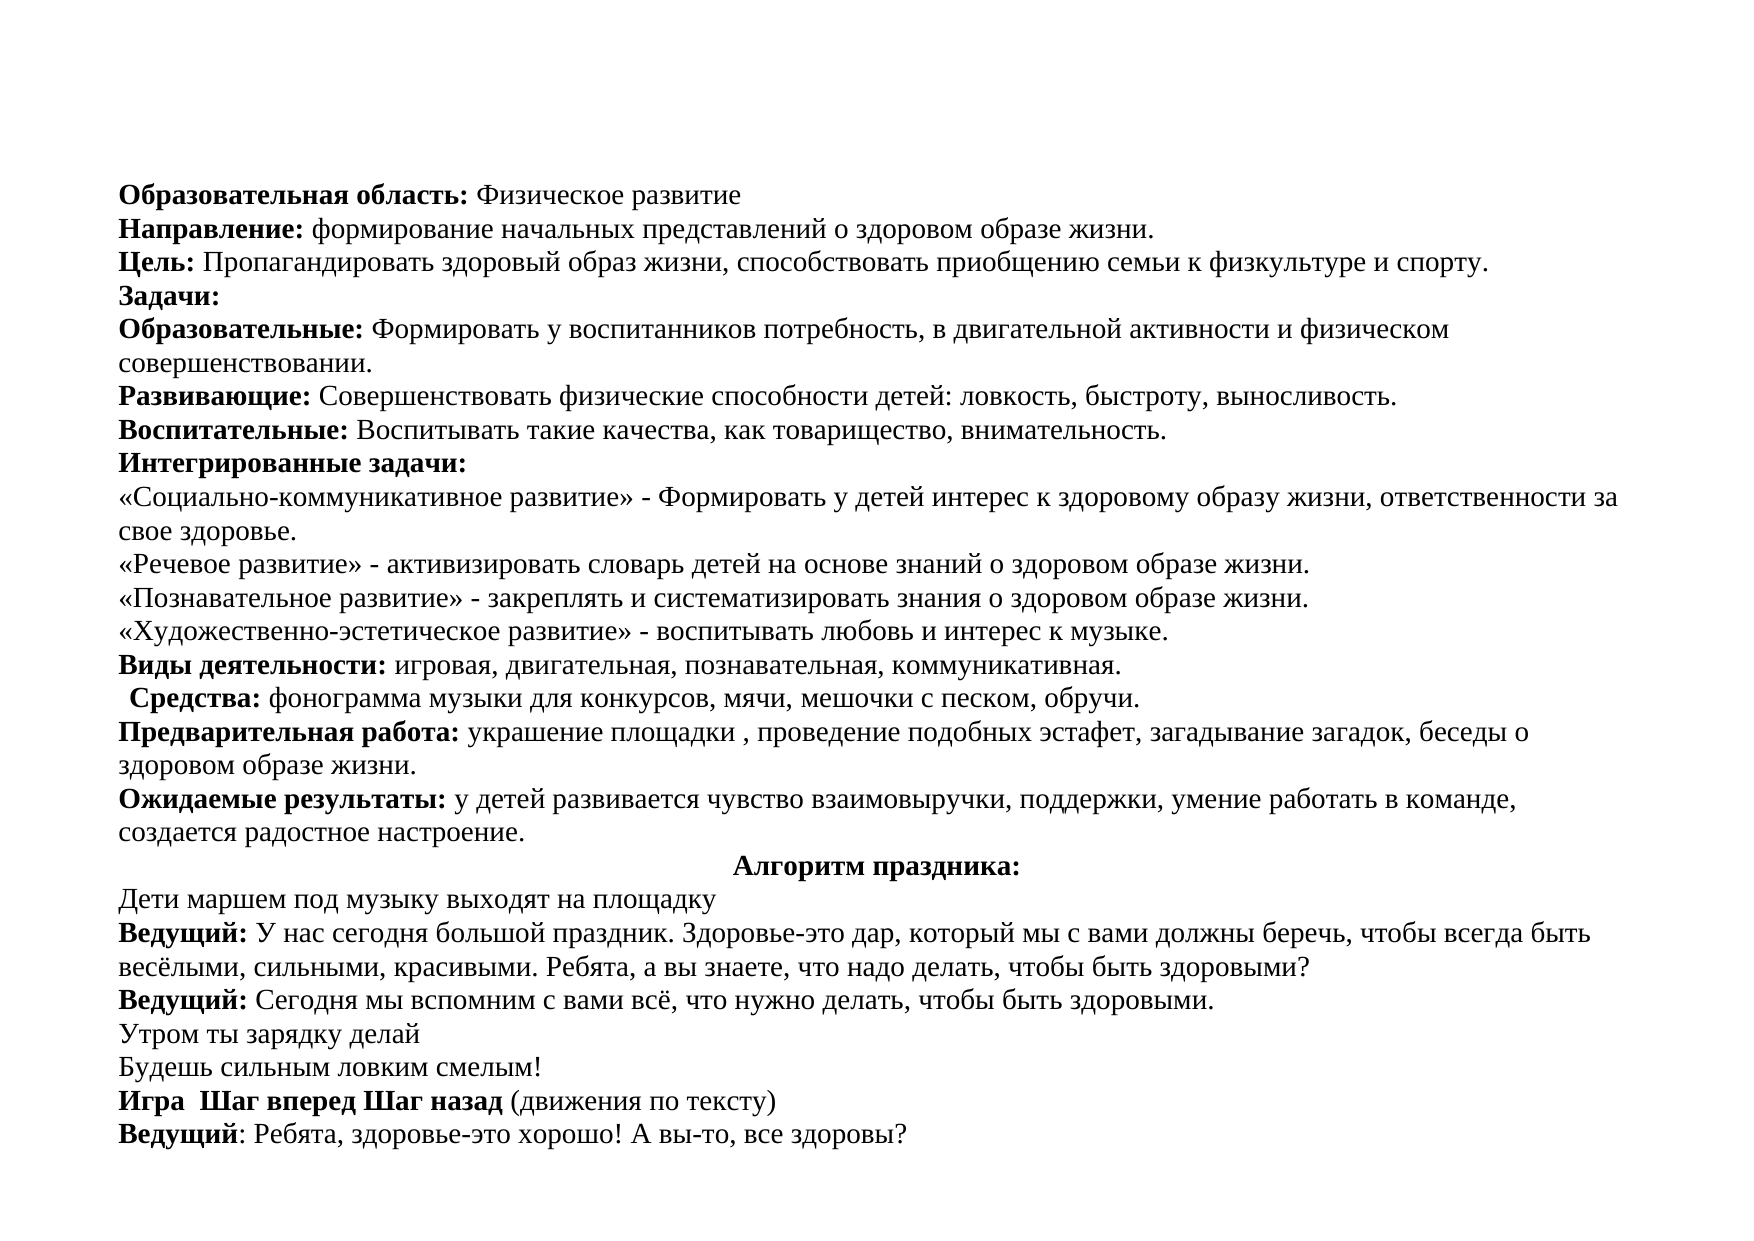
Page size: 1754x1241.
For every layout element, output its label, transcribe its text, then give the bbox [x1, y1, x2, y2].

text Виды деятельности: игровая, двигательная, познавательная, коммуникативная. [118, 647, 1636, 680]
text Развивающие: Совершенствовать физические способности детей: ловкость, быстроту, выносливость. [118, 378, 1636, 412]
text «Художественно-эстетическое развитие» - воспитывать любовь и интерес к музыке. [118, 613, 1636, 647]
text Образовательная область: Физическое развитие [118, 177, 1636, 211]
text «Речевое развитие» - активизировать словарь детей на основе знаний о здоровом образе жизни. [118, 546, 1636, 580]
text Дети маршем под музыку выходят на площадку [118, 882, 1636, 915]
text «Познавательное развитие» - закреплять и систематизировать знания о здоровом образе жизни. [118, 580, 1636, 613]
text Предварительная работа: украшение площадки , проведение подобных эстафет, загадывание загадок, беседы о здоровом образе жизни. [118, 714, 1636, 781]
text «Социально-коммуникативное развитие» - Формировать у детей интерес к здоровому образу жизни, ответственности за свое здоровье. [118, 479, 1636, 546]
text Интегрированные задачи: [118, 446, 1636, 479]
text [118, 915, 1636, 1150]
text Направление: формирование начальных представлений о здоровом образе жизни. [118, 211, 1636, 244]
text Воспитательные: Воспитывать такие качества, как товарищество, внимательность. [118, 412, 1636, 446]
text Образовательные: Формировать у воспитанников потребность, в двигательной активности и физическом совершенствовании. [118, 311, 1636, 378]
text Алгоритм праздника: [118, 848, 1636, 882]
text Средства: фонограмма музыки для конкурсов, мячи, мешочки с песком, обручи. [129, 680, 1619, 714]
text Цель: Пропагандировать здоровый образ жизни, способствовать приобщению семьи к физкультуре и спорту. [118, 244, 1636, 278]
text Ожидаемые результаты: у детей развивается чувство взаимовыручки, поддержки, умение работать в команде, создается радостное настроение. [118, 781, 1636, 848]
text Задачи: [118, 278, 1636, 311]
